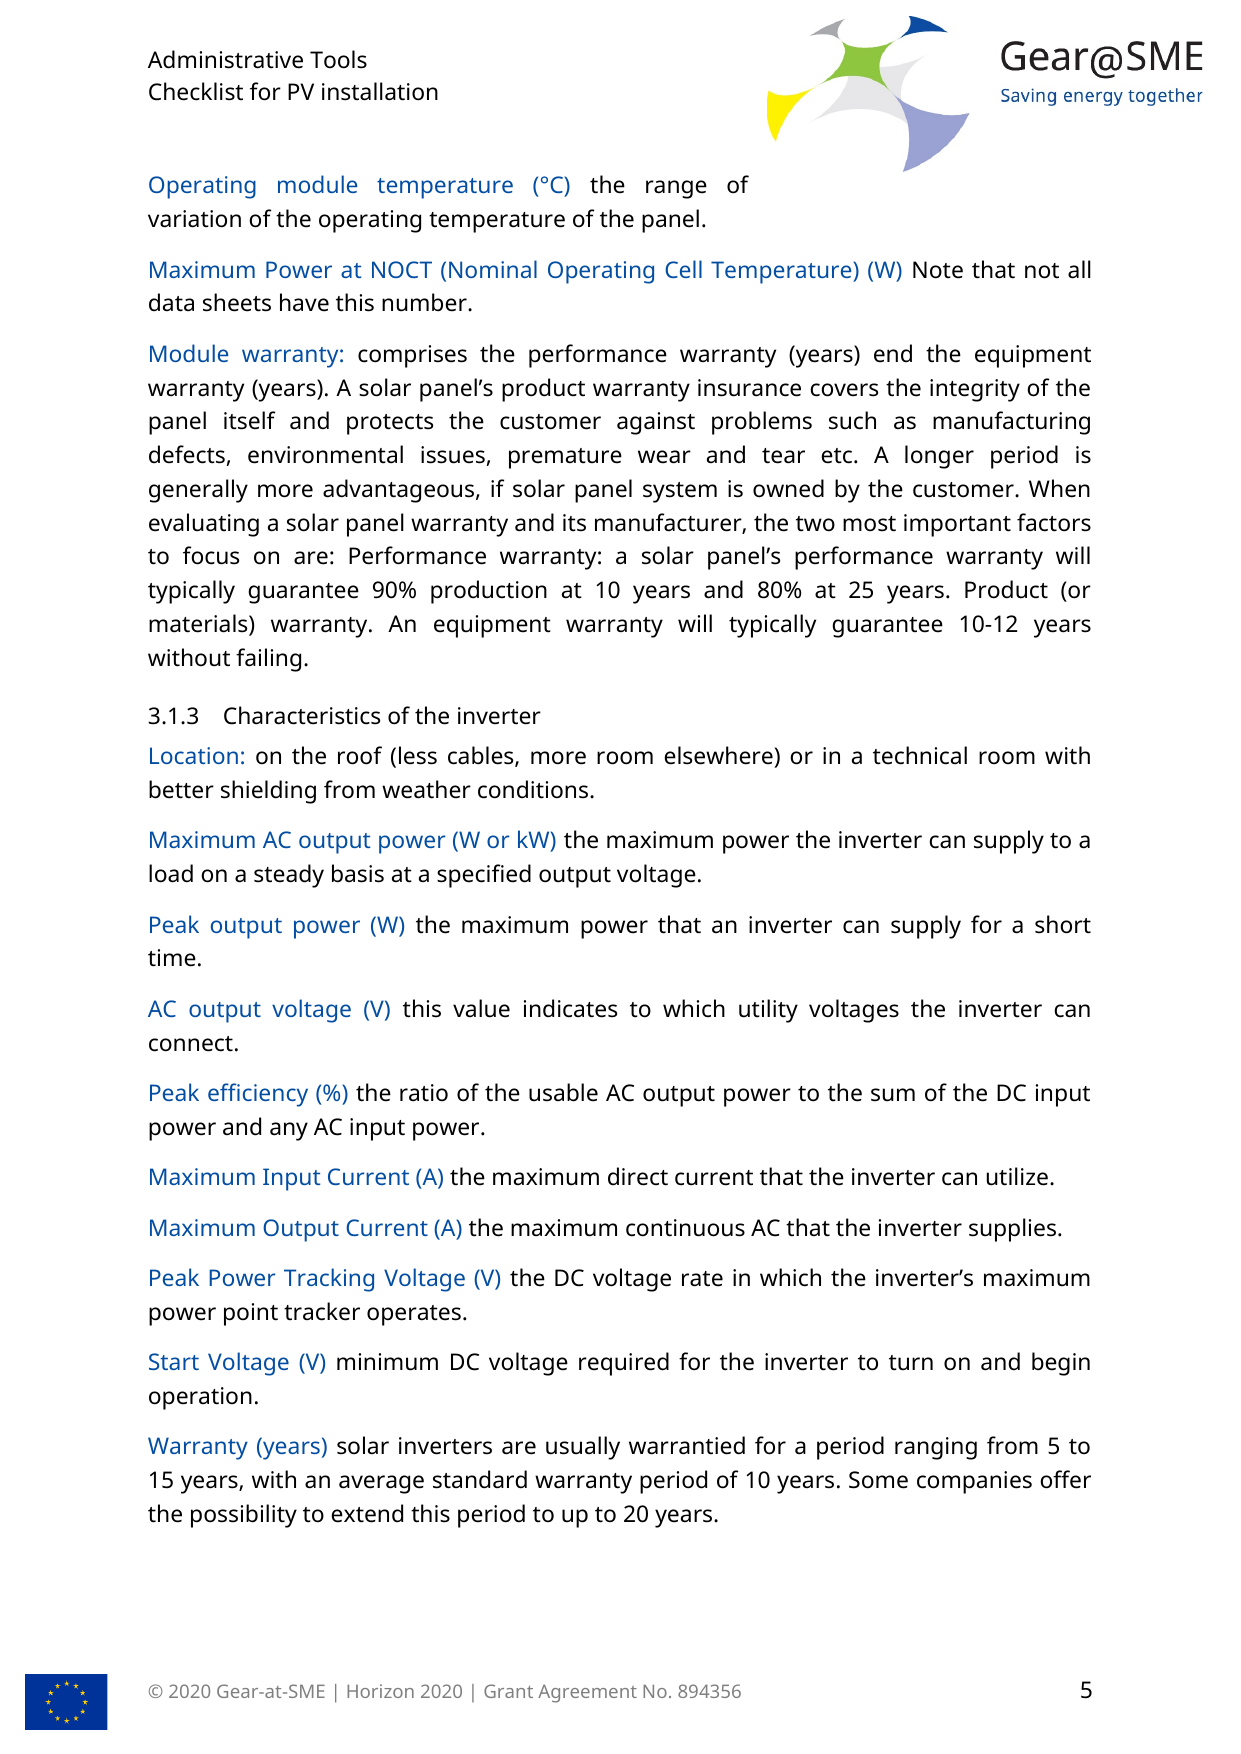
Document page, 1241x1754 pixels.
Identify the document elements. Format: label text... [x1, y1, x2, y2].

text Module warranty: comprises the performance warranty (years) end the equipment warranty (years). A solar panel’s product warranty insurance covers the integrity of the panel itself and protects the customer against problems such as manufacturing defects, environmental issues, premature wear and tear etc. A longer period is generally more advantageous, if solar panel system is owned by the customer. When evaluating a solar panel warranty and its manufacturer, the two most important factors to focus on are: Performance warranty: a solar panel’s performance warranty will typically guarantee 90% production at 10 years and 80% at 25 years. Product (or materials) warranty. An equipment warranty will typically guarantee 10-12 years without failing. [148, 338, 1093, 673]
picture [767, 16, 1203, 172]
picture [25, 1674, 108, 1730]
text Peak output power (W) the maximum power that an inverter can supply for a short time. [148, 908, 1093, 973]
text Warranty (years) solar inverters are usually warrantied for a period ranging from 5 to 15 years, with an average standard warranty period of 10 years. Some companies offer the possibility to extend this period to up to 20 years. [148, 1430, 1093, 1529]
subtitle Characteristics of the inverter [148, 700, 1093, 731]
text Peak Power Tracking Voltage (V) the DC voltage rate in which the inverter’s maximum power point tracker operates. [148, 1262, 1093, 1327]
text Start Voltage (V) minimum DC voltage required for the inverter to turn on and begin operation. [148, 1346, 1093, 1411]
text AC output voltage (V) this value indicates to which utility voltages the inverter can connect. [148, 993, 1093, 1058]
text Operating module temperature (°C) the range of variation of the operating temperature of the panel. [148, 169, 1093, 234]
text Maximum Input Current (A) the maximum direct current that the inverter can utilize. [148, 1161, 1093, 1192]
text Peak efficiency (%) the ratio of the usable AC output power to the sum of the DC input power and any AC input power. [148, 1077, 1093, 1142]
text Maximum AC output power (W or kW) the maximum power the inverter can supply to a load on a steady basis at a specified output voltage. [148, 824, 1093, 889]
text Location: on the roof (less cables, more room elsewhere) or in a technical room with better shielding from weather conditions. [148, 740, 1093, 805]
text Maximum Output Current (A) the maximum continuous AC that the inverter supplies. [148, 1211, 1093, 1243]
text Maximum Power at NOCT (Nominal Operating Cell Temperature) (W) Note that not all data sheets have this number. [148, 253, 1093, 318]
